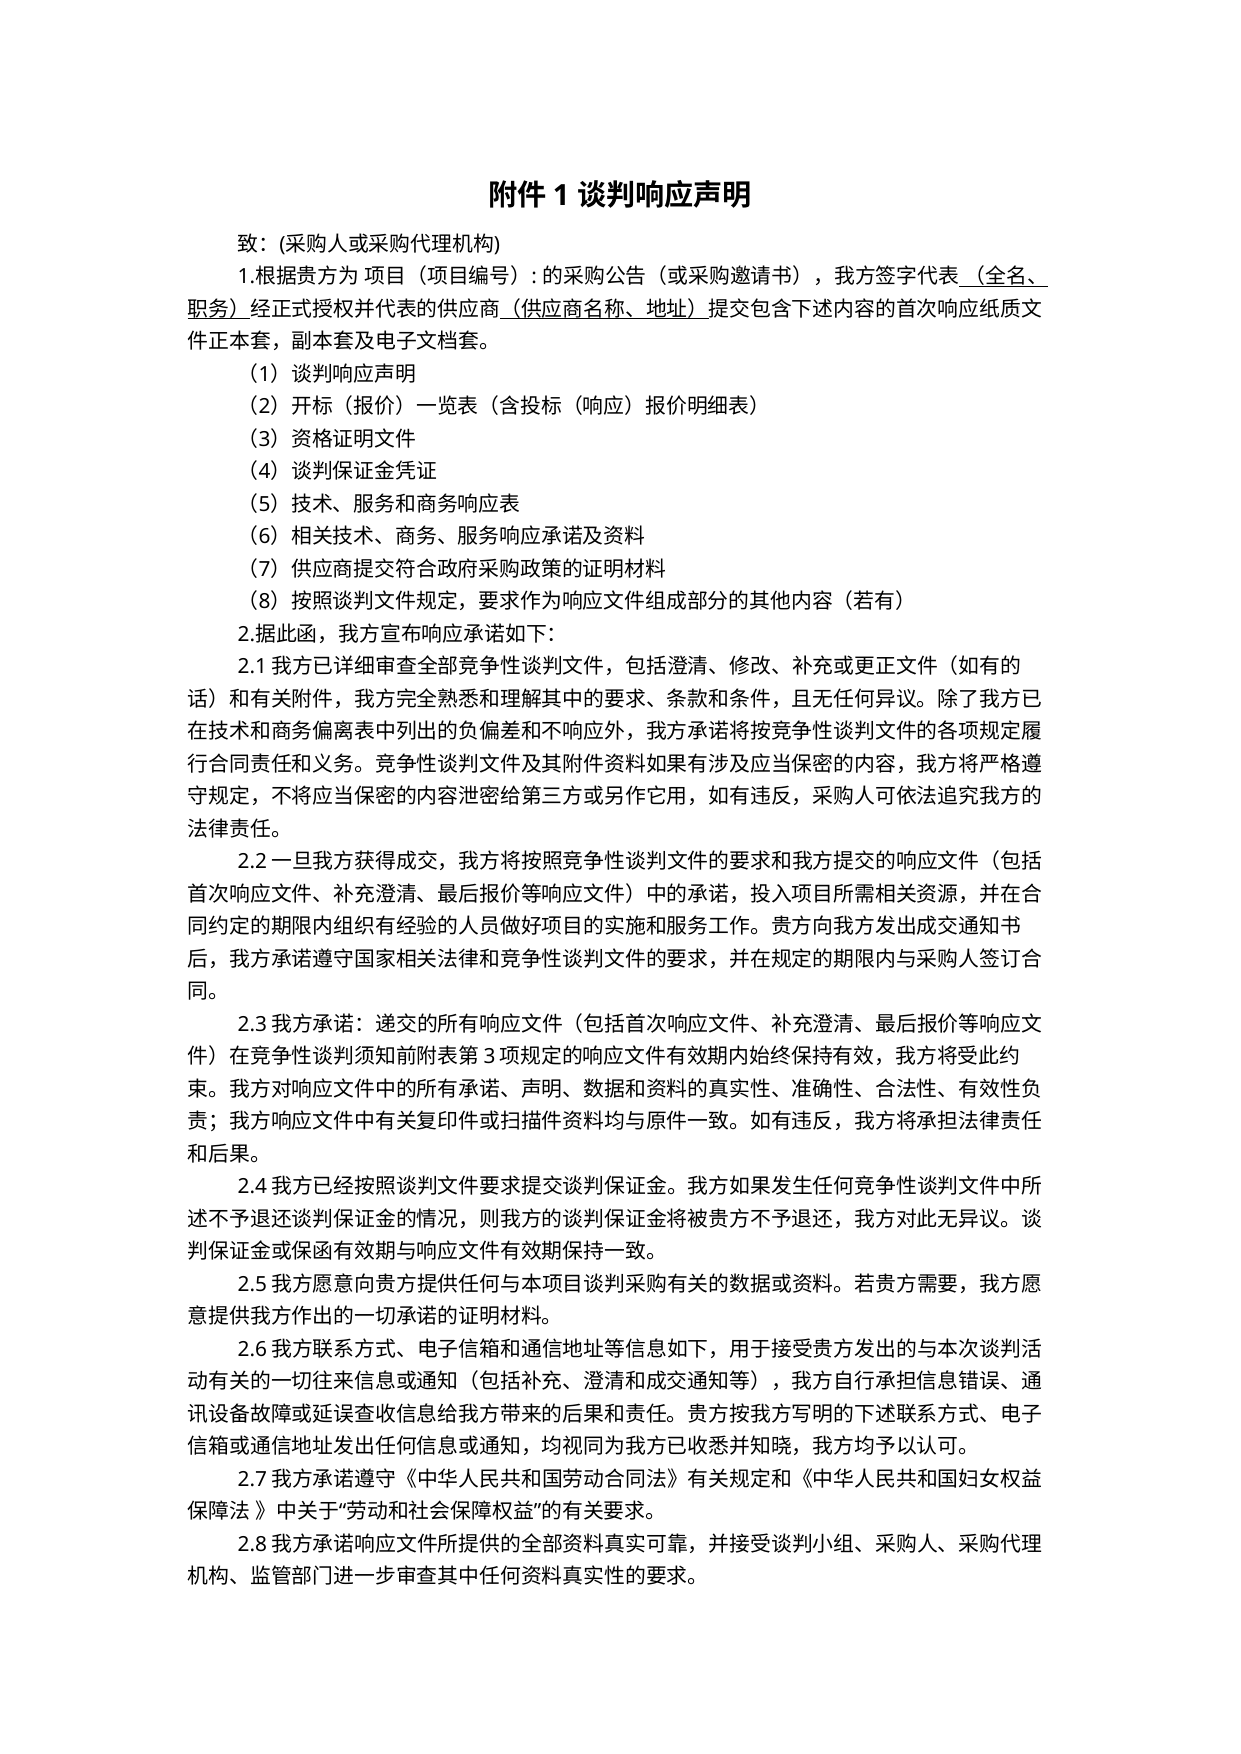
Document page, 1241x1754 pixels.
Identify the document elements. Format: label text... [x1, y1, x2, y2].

text （7）供应商提交符合政府采购政策的证明材料 [187, 552, 1053, 584]
text 2.4我方已经按照谈判文件要求提交谈判保证金。我方如果发生任何竞争性谈判文件中所述不予退还谈判保证金的情况，则我方的谈判保证金将被贵方不予退还，我方对此无异议。谈判保证金或保函有效期与响应文件有效期保持一致。 [187, 1169, 1053, 1267]
text 2.6我方联系方式、电子信箱和通信地址等信息如下，用于接受贵方发出的与本次谈判活动有关的一切往来信息或通知（包括补充、澄清和成交通知等），我方自行承担信息错误、通讯设备故障或延误查收信息给我方带来的后果和责任。贵方按我方写明的下述联系方式、电子信箱或通信地址发出任何信息或通知，均视同为我方已收悉并知晓，我方均予以认可。 [187, 1332, 1053, 1462]
text 致：(采购人或采购代理机构) [187, 227, 1053, 259]
text 2.1我方已详细审查全部竞争性谈判文件，包括澄清、修改、补充或更正文件（如有的话）和有关附件，我方完全熟悉和理解其中的要求、条款和条件，且无任何异议。除了我方已在技术和商务偏离表中列出的负偏差和不响应外，我方承诺将按竞争性谈判文件的各项规定履行合同责任和义务。竞争性谈判文件及其附件资料如果有涉及应当保密的内容，我方将严格遵守规定，不将应当保密的内容泄密给第三方或另作它用，如有违反，采购人可依法追究我方的法律责任。 [187, 649, 1053, 844]
text 1.根据贵方为 项目（项目编号）: 的采购公告（或采购邀请书），我方签字代表 （全名、职务）经正式授权并代表的供应商（供应商名称、地址）提交包含下述内容的首次响应纸质文件正本套，副本套及电子文档套。 [187, 259, 1053, 357]
text （4）谈判保证金凭证 [187, 454, 1053, 487]
text （2）开标（报价）一览表（含投标（响应）报价明细表） [187, 389, 1053, 422]
text 2.2一旦我方获得成交，我方将按照竞争性谈判文件的要求和我方提交的响应文件（包括首次响应文件、补充澄清、最后报价等响应文件）中的承诺，投入项目所需相关资源，并在合同约定的期限内组织有经验的人员做好项目的实施和服务工作。贵方向我方发出成交通知书后，我方承诺遵守国家相关法律和竞争性谈判文件的要求，并在规定的期限内与采购人签订合同。 [187, 844, 1053, 1007]
text 2.5我方愿意向贵方提供任何与本项目谈判采购有关的数据或资料。若贵方需要，我方愿意提供我方作出的一切承诺的证明材料。 [187, 1267, 1053, 1332]
text （6）相关技术、商务、服务响应承诺及资料 [187, 519, 1053, 552]
text 2.据此函，我方宣布响应承诺如下： [187, 617, 1053, 649]
text （3）资格证明文件 [187, 422, 1053, 454]
text 附件1 谈判响应声明 [187, 162, 1053, 227]
text 2.3我方承诺：递交的所有响应文件（包括首次响应文件、补充澄清、最后报价等响应文件）在竞争性谈判须知前附表第3项规定的响应文件有效期内始终保持有效，我方将受此约束。我方对响应文件中的所有承诺、声明、数据和资料的真实性、准确性、合法性、有效性负责；我方响应文件中有关复印件或扫描件资料均与原件一致。如有违反，我方将承担法律责任和后果。 [187, 1007, 1053, 1169]
text （1）谈判响应声明 [187, 357, 1053, 389]
text 2.7我方承诺遵守《中华人民共和国劳动合同法》有关规定和《中华人民共和国妇女权益保障法 》中关于“劳动和社会保障权益”的有关要求。 [187, 1462, 1053, 1527]
text 2.8我方承诺响应文件所提供的全部资料真实可靠，并接受谈判小组、采购人、采购代理机构、监管部门进一步审查其中任何资料真实性的要求。 [187, 1527, 1053, 1592]
text （5）技术、服务和商务响应表 [187, 487, 1053, 519]
text （8）按照谈判文件规定，要求作为响应文件组成部分的其他内容（若有） [187, 584, 1053, 617]
